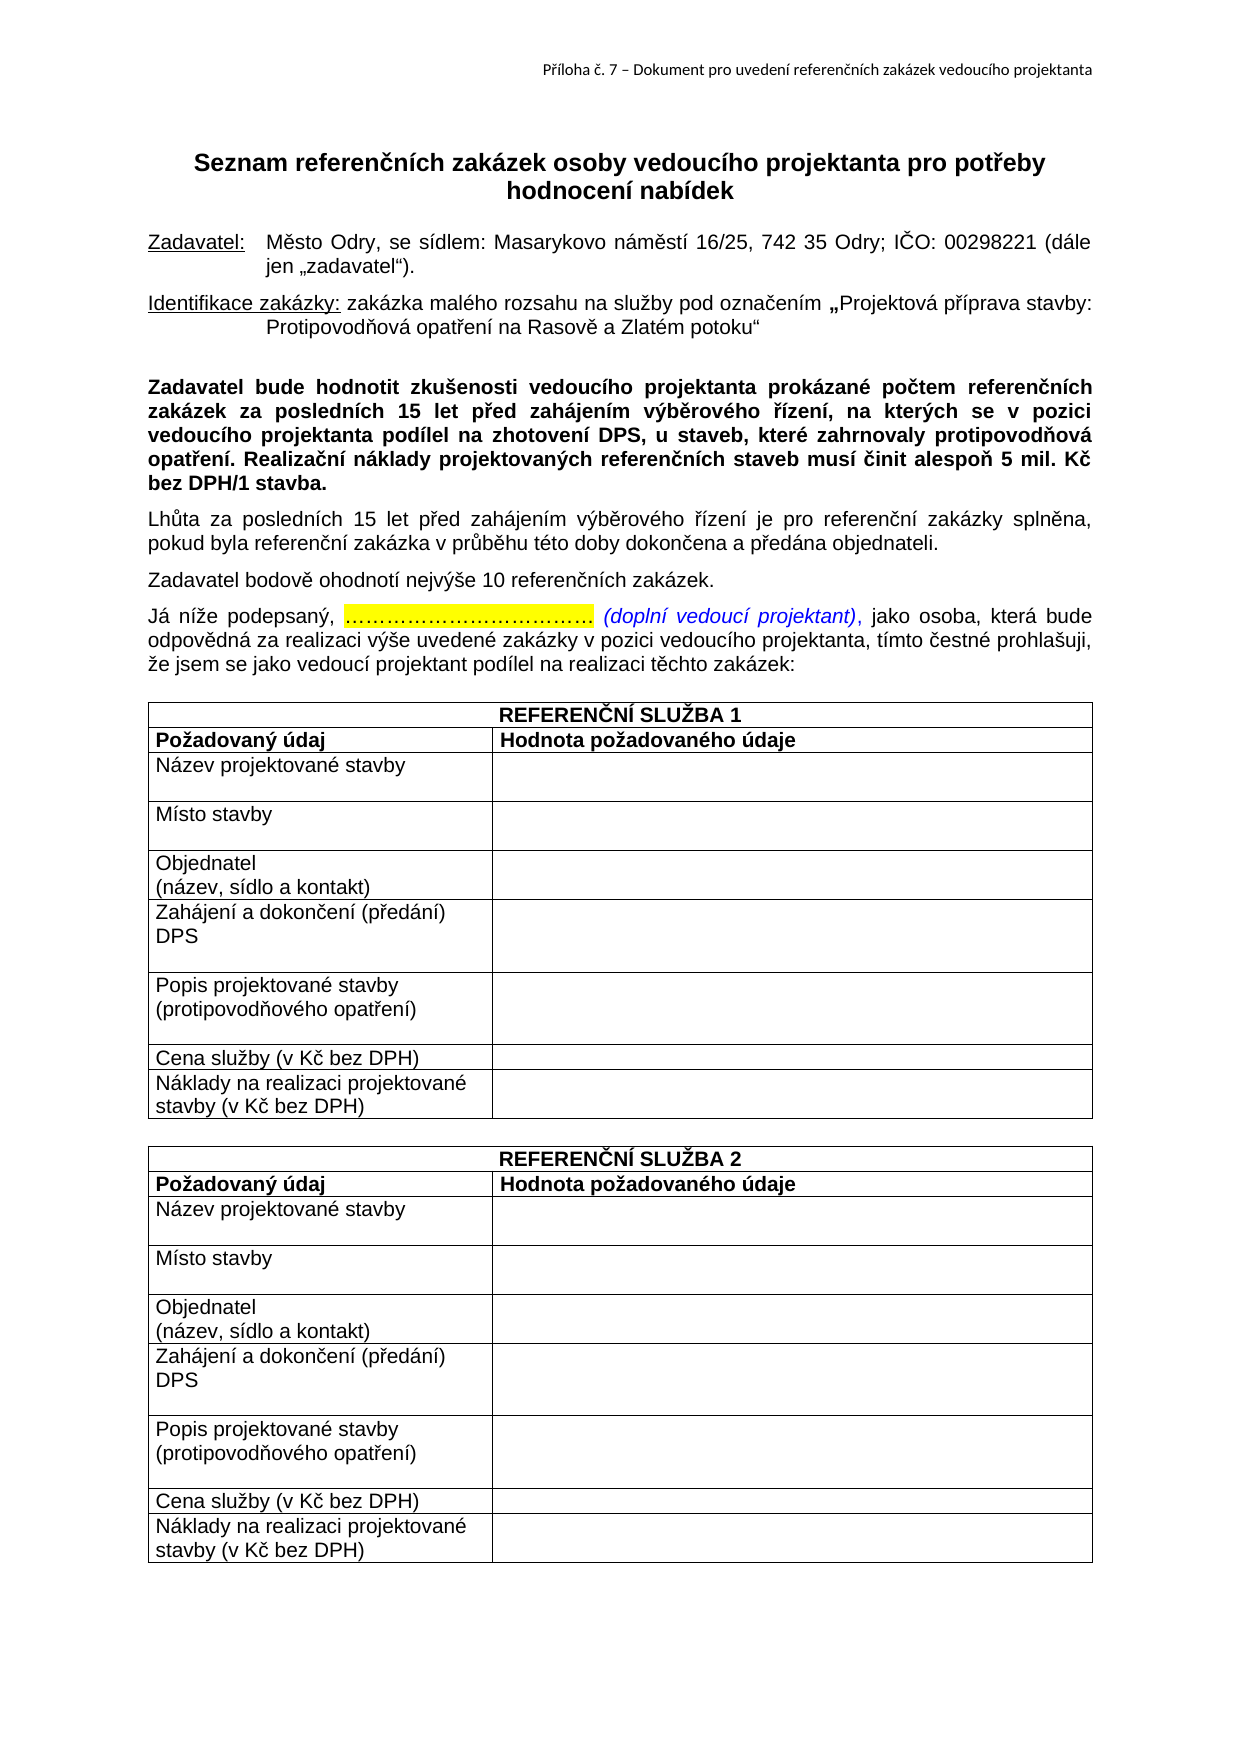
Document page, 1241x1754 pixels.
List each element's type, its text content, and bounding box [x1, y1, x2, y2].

table_cell Požadovaný údaj [149, 1172, 492, 1196]
text Zadavatel bude hodnotit zkušenosti vedoucího projektanta prokázané počtem referenčních zakázek za posledních 15 let před zahájením výběrového řízení, na kterých se v pozici vedoucího projektanta podílel na zhotovení DPS, u staveb, které zahrnovaly protipovodňová opatření. Realizační náklady projektovaných referenčních staveb musí činit alespoň 5 mil. Kč bez DPH/1 stavba. [148, 375, 1093, 495]
table_cell [493, 1197, 1092, 1244]
table_cell [493, 1514, 1092, 1562]
table_cell [493, 851, 1092, 899]
table_header referenční služba 2 [149, 1147, 1092, 1171]
table_cell Název projektované stavby [149, 1197, 492, 1244]
table_cell [493, 973, 1092, 1044]
table_cell [493, 1344, 1092, 1415]
table_cell [493, 1416, 1092, 1488]
table_cell Zahájení a dokončení (předání) DPS [149, 900, 492, 972]
table_cell Cena služby (v Kč bez DPH) [149, 1045, 492, 1069]
table_cell Objednatel (název, sídlo a kontakt) [149, 1295, 492, 1342]
text Lhůta za posledních 15 let před zahájením výběrového řízení je pro referenční zakázky splněna, pokud byla referenční zakázka v průběhu této doby dokončena a předána objednateli. [148, 507, 1093, 555]
text Já níže podepsaný, ……………………………… (doplní vedoucí projektant), jako osoba, která bude odpovědná za realizaci výše uvedené zakázky v pozici vedoucího projektanta, tímto čestné prohlašuji, že jsem se jako vedoucí projektant podílel na realizaci těchto zakázek: [148, 604, 1093, 676]
text Seznam referenčních zakázek osoby vedoucího projektanta pro potřeby hodnocení nabídek [148, 148, 1093, 205]
text Identifikace zakázky: zakázka malého rozsahu na služby pod označením „Projektová příprava stavby: Protipovodňová opatření na Rasově a Zlatém potoku“ [148, 291, 1093, 338]
table_cell [493, 1246, 1092, 1293]
text Zadavatel: Město Odry, se sídlem: Masarykovo náměstí 16/25, 742 35 Odry; IČO: 00298221 (dále jen „zadavatel“). [148, 230, 1093, 278]
text Zadavatel bodově ohodnotí nejvýše 10 referenčních zakázek. [148, 568, 1093, 592]
table_cell Náklady na realizaci projektované stavby (v Kč bez DPH) [149, 1514, 492, 1562]
table_cell Hodnota požadovaného údaje [493, 1172, 1092, 1196]
table_cell [493, 1295, 1092, 1342]
table_cell Popis projektované stavby (protipovodňového opatření) [149, 1416, 492, 1488]
table_cell [493, 1489, 1092, 1513]
table_cell Hodnota požadovaného údaje [493, 728, 1092, 752]
table_cell [493, 753, 1092, 801]
table_cell [493, 802, 1092, 850]
table_cell Popis projektované stavby (protipovodňového opatření) [149, 973, 492, 1044]
table_cell Cena služby (v Kč bez DPH) [149, 1489, 492, 1513]
table_cell Místo stavby [149, 802, 492, 850]
table_cell [493, 1045, 1092, 1069]
table_cell Objednatel (název, sídlo a kontakt) [149, 851, 492, 899]
table_cell Název projektované stavby [149, 753, 492, 801]
table_cell Náklady na realizaci projektované stavby (v Kč bez DPH) [149, 1070, 492, 1118]
table_cell [493, 1070, 1092, 1118]
table_cell [493, 900, 1092, 972]
table_cell Požadovaný údaj [149, 728, 492, 752]
table_cell Zahájení a dokončení (předání) DPS [149, 1344, 492, 1415]
table_header referenční služba 1 [149, 703, 1092, 727]
table_cell Místo stavby [149, 1246, 492, 1293]
